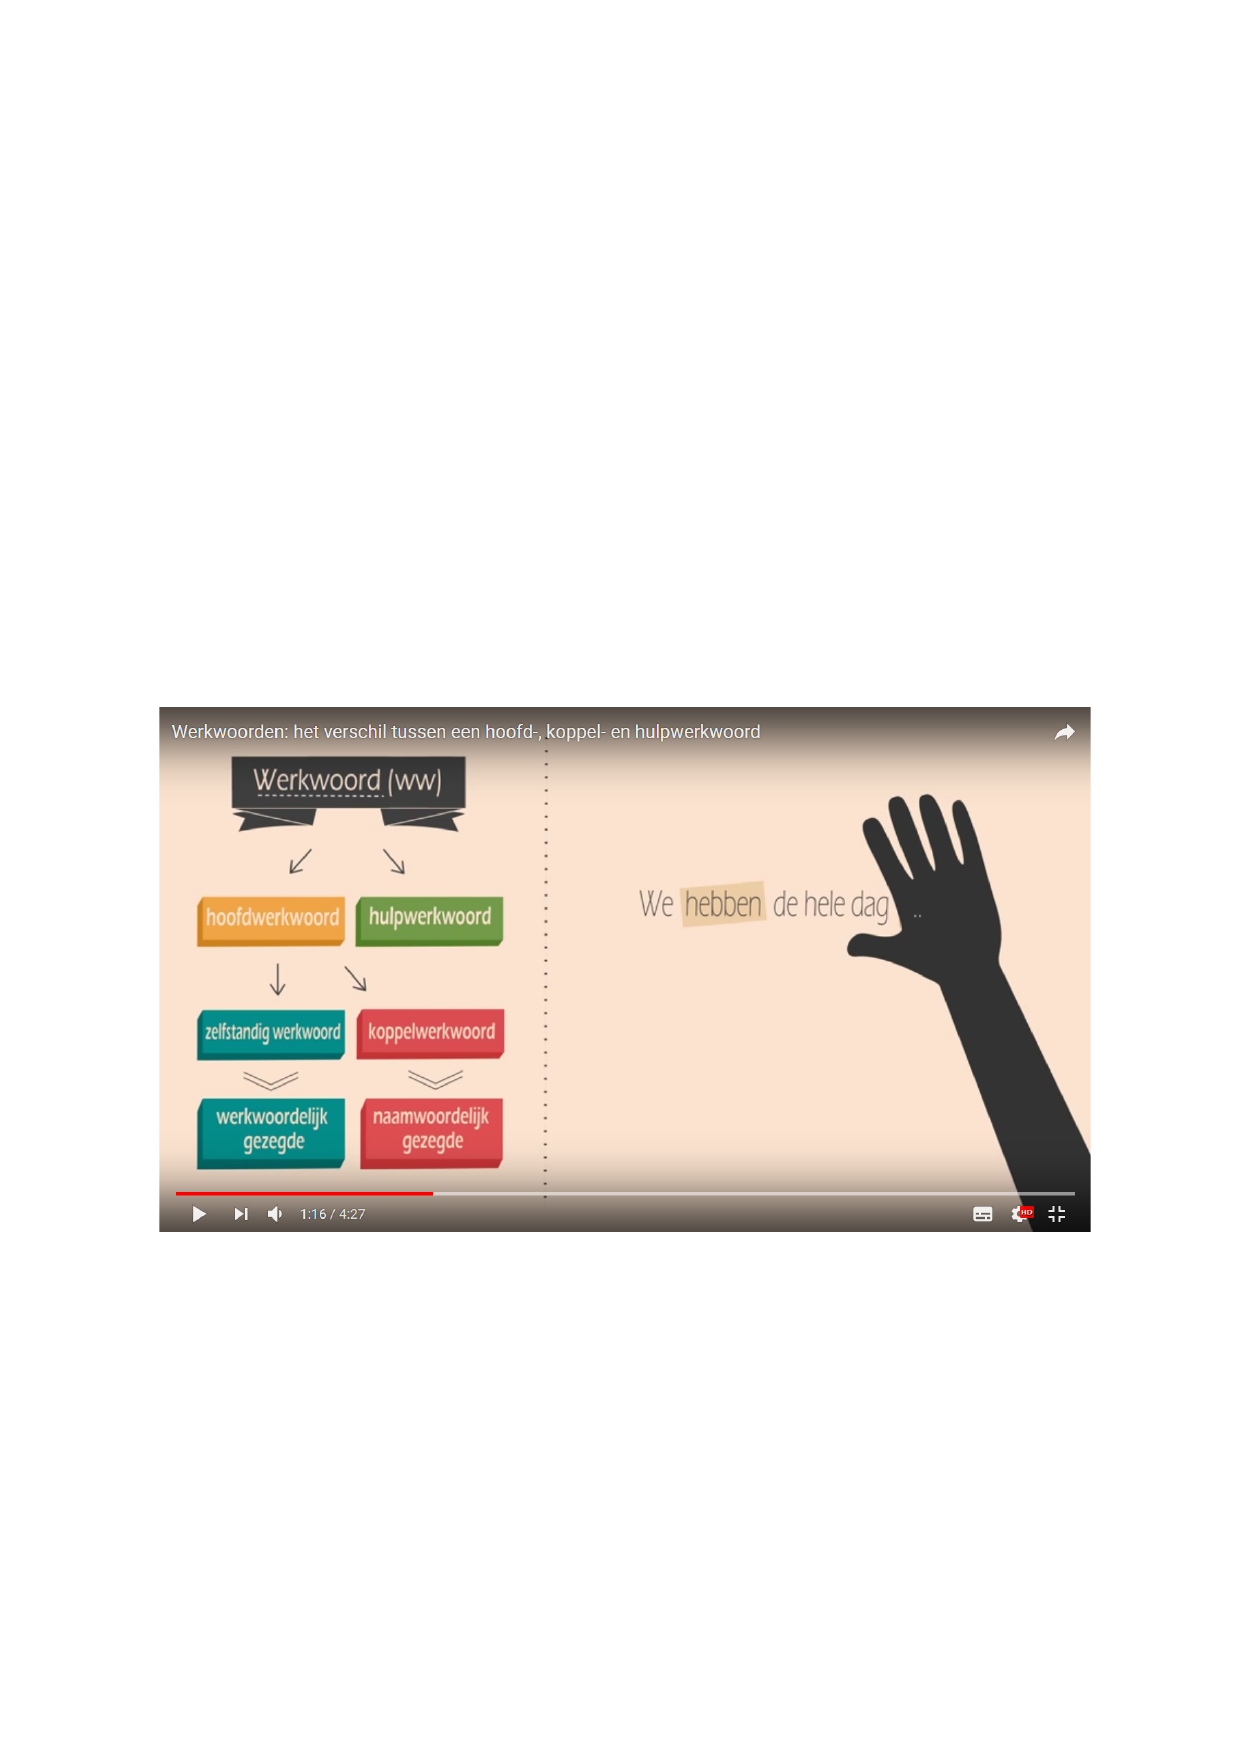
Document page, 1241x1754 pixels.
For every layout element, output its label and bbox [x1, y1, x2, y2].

picture [159, 707, 1091, 1232]
